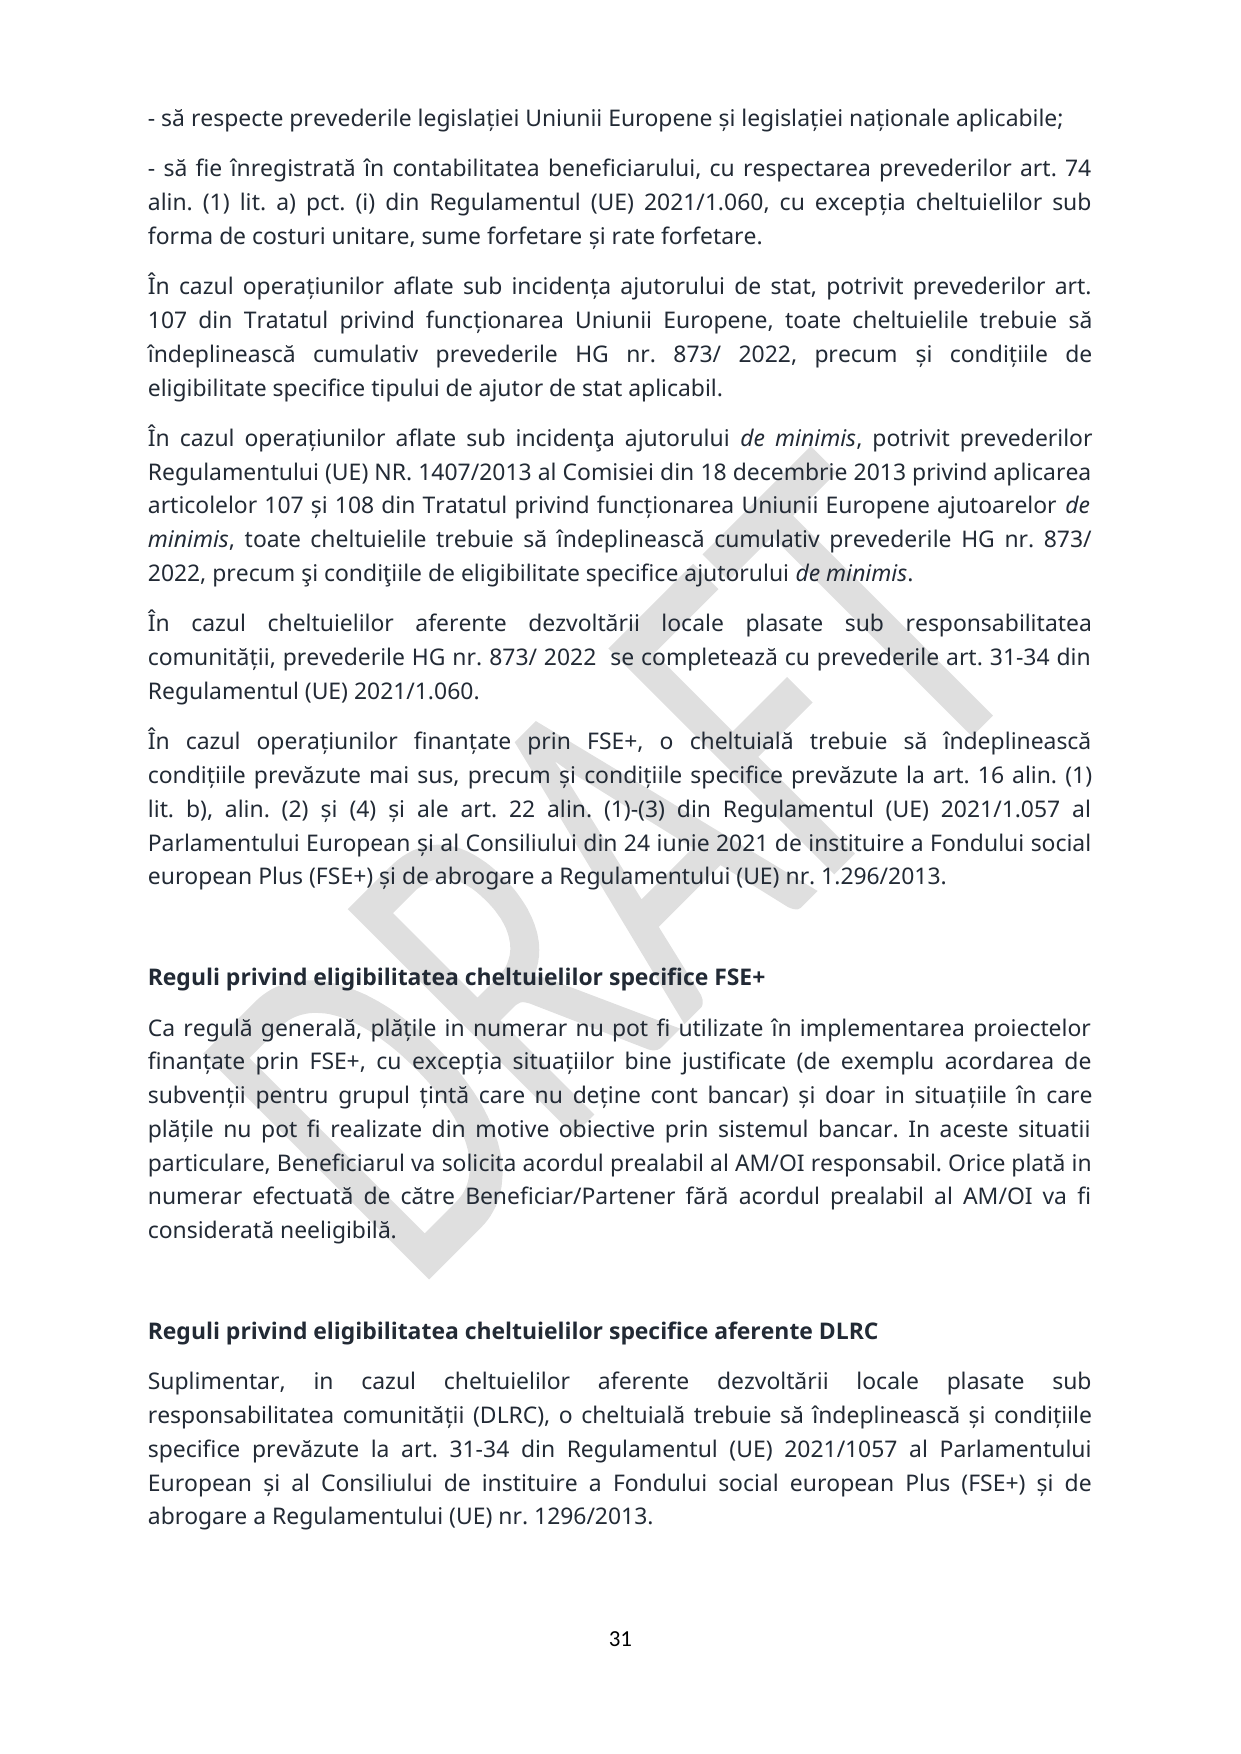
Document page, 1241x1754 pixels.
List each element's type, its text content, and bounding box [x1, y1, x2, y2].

text - să respecte prevederile legislaţiei Uniunii Europene şi legislaţiei naţionale aplicabile; [148, 102, 1092, 133]
text Ca regulă generală, plățile in numerar nu pot fi utilizate în implementarea proiectelor finanțate prin FSE+, cu excepţia situațiilor bine justificate (de exemplu acordarea de subvenții pentru grupul țintă care nu deține cont bancar) și doar in situaţiile în care plăţile nu pot fi realizate din motive obiective prin sistemul bancar. In aceste situatii particulare, Beneficiarul va solicita acordul prealabil al AM/OI responsabil. Orice plată in numerar efectuată de către Beneficiar/Partener fără acordul prealabil al AM/OI va fi considerată neeligibilă. [148, 1011, 1092, 1245]
text Suplimentar, in cazul cheltuielilor aferente dezvoltării locale plasate sub responsabilitatea comunităţii (DLRC), o cheltuială trebuie să îndeplinească și condițiile specifice prevăzute la art. 31-34 din Regulamentul (UE) 2021/1057 al Parlamentului European şi al Consiliului de instituire a Fondului social european Plus (FSE+) și de abrogare a Regulamentului (UE) nr. 1296/2013. [148, 1365, 1092, 1531]
text - să fie înregistrată în contabilitatea beneficiarului, cu respectarea prevederilor art. 74 alin. (1) lit. a) pct. (i) din Regulamentul (UE) 2021/1.060, cu excepţia cheltuielilor sub forma de costuri unitare, sume forfetare şi rate forfetare. [148, 152, 1092, 251]
text Reguli privind eligibilitatea cheltuielilor specifice aferente DLRC [148, 1315, 1092, 1346]
text În cazul operaţiunilor aflate sub incidenţa ajutorului de stat, potrivit prevederilor art. 107 din Tratatul privind funcţionarea Uniunii Europene, toate cheltuielile trebuie să îndeplinească cumulativ prevederile HG nr. 873/ 2022, precum şi condiţiile de eligibilitate specifice tipului de ajutor de stat aplicabil. [148, 270, 1092, 403]
text În cazul operaţiunilor finanţate prin FSE+, o cheltuială trebuie să îndeplinească condiţiile prevăzute mai sus, precum şi condiţiile specifice prevăzute la art. 16 alin. (1) lit. b), alin. (2) şi (4) şi ale art. 22 alin. (1)-(3) din Regulamentul (UE) 2021/1.057 al Parlamentului European şi al Consiliului din 24 iunie 2021 de instituire a Fondului social european Plus (FSE+) şi de abrogare a Regulamentului (UE) nr. 1.296/2013. [148, 725, 1092, 891]
text În cazul cheltuielilor aferente dezvoltării locale plasate sub responsabilitatea comunităţii, prevederile HG nr. 873/ 2022 se completează cu prevederile art. 31-34 din Regulamentul (UE) 2021/1.060. [148, 607, 1092, 706]
text Reguli privind eligibilitatea cheltuielilor specifice FSE+ [148, 961, 1092, 992]
text În cazul operațiunilor aflate sub incidenţa ajutorului de minimis, potrivit prevederilor Regulamentului (UE) NR. 1407/2013 al Comisiei din 18 decembrie 2013 privind aplicarea articolelor 107 și 108 din Tratatul privind funcționarea Uniunii Europene ajutoarelor de minimis, toate cheltuielile trebuie să îndeplinească cumulativ prevederile HG nr. 873/ 2022, precum şi condiţiile de eligibilitate specifice ajutorului de minimis. [148, 422, 1092, 588]
